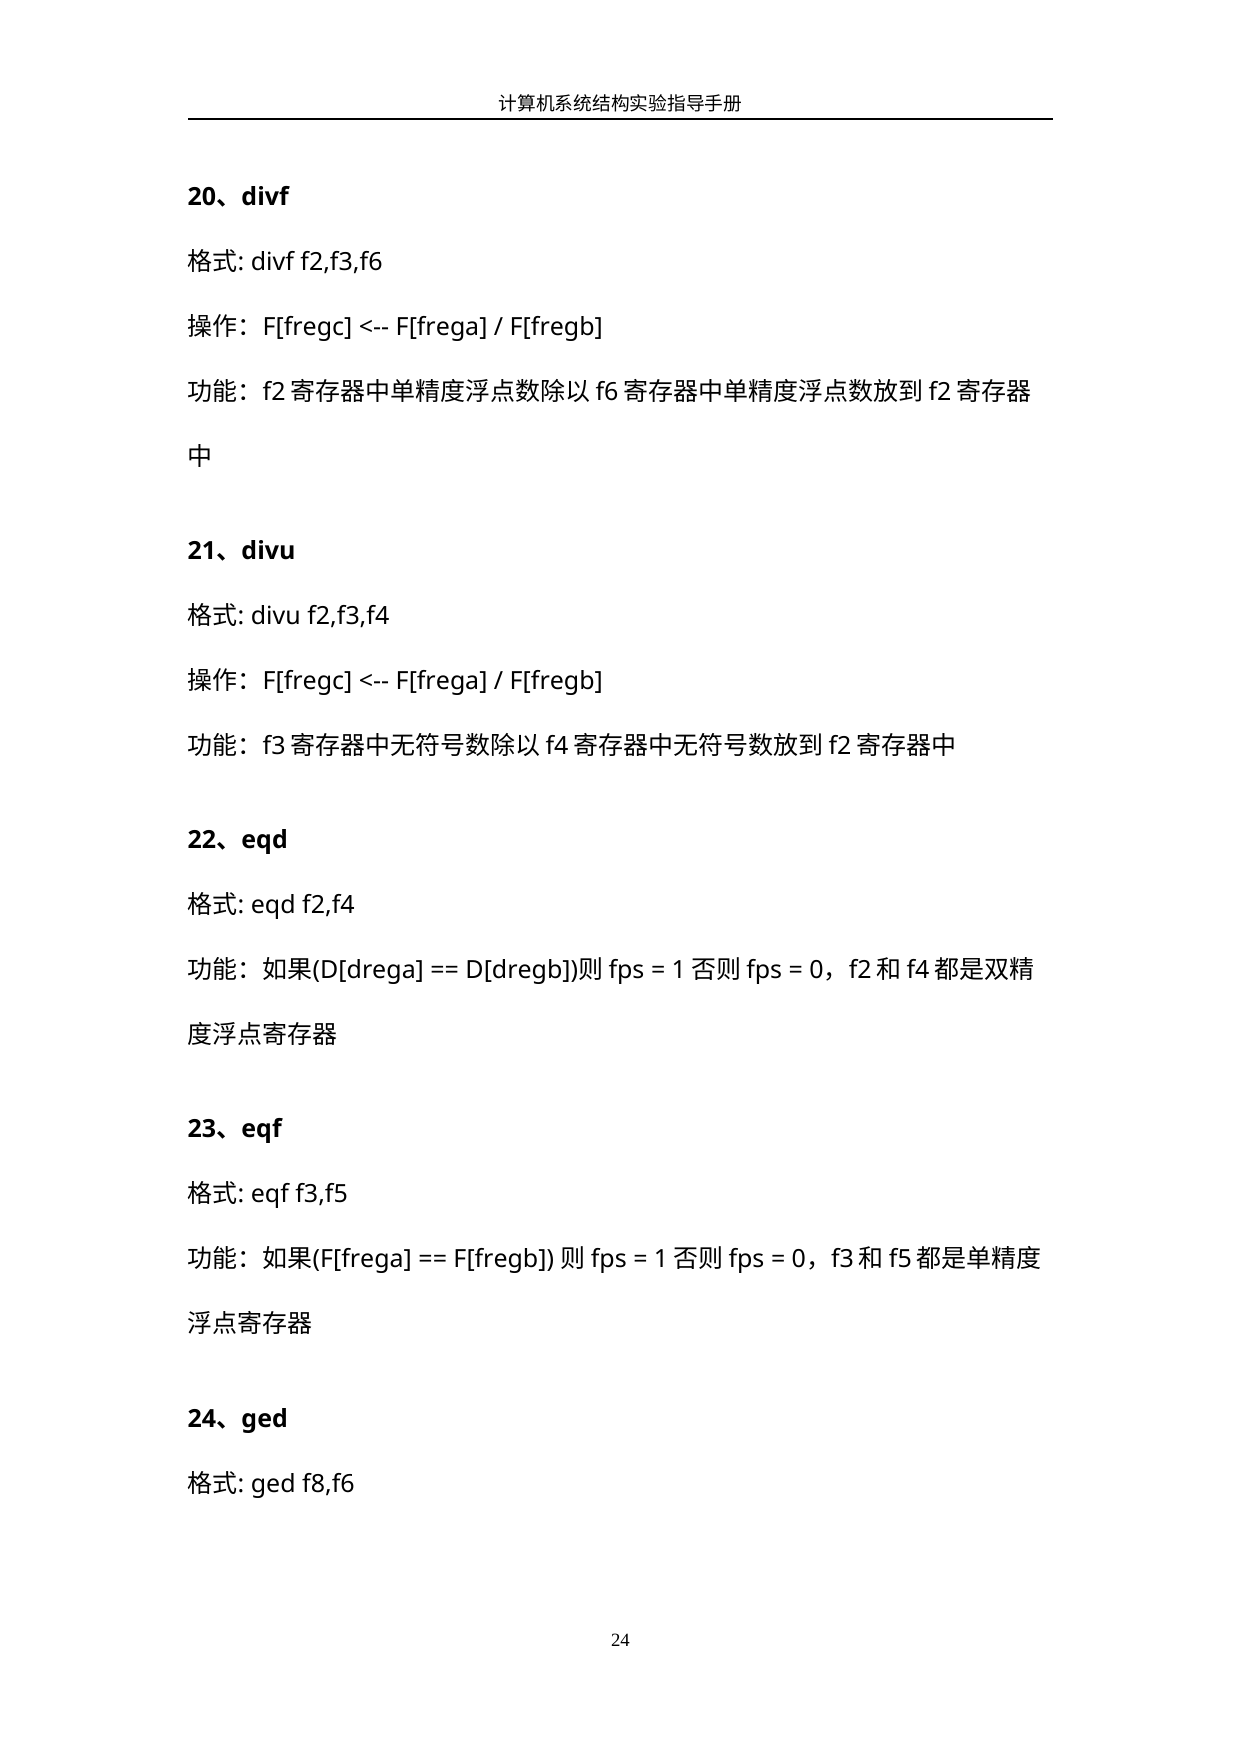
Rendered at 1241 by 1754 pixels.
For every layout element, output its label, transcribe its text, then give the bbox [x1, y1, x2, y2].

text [187, 1384, 1053, 1514]
text 22、eqd 格式: eqd f2,f4 功能：如果(D[drega] == D[dregb])则fps = 1否则fps = 0，f2和f4都是双精度浮点寄存器 [187, 805, 1053, 1065]
text 21、divu 格式: divu f2,f3,f4 操作：F[fregc] <-- F[frega] / F[fregb] 功能：f3寄存器中无符号数除以f4寄存器中无符号数放到f2寄存器中 [187, 516, 1053, 776]
text 20、divf 格式: divf f2,f3,f6 操作：F[fregc] <-- F[frega] / F[fregb] 功能：f2寄存器中单精度浮点数除以f6寄存器中单精度浮点数放到f2寄存器中 [187, 162, 1053, 487]
text 23、eqf 格式: eqf f3,f5 功能：如果(F[frega] == F[fregb]) 则fps = 1否则fps = 0，f3和f5都是单精度浮点寄存器 [187, 1094, 1053, 1354]
